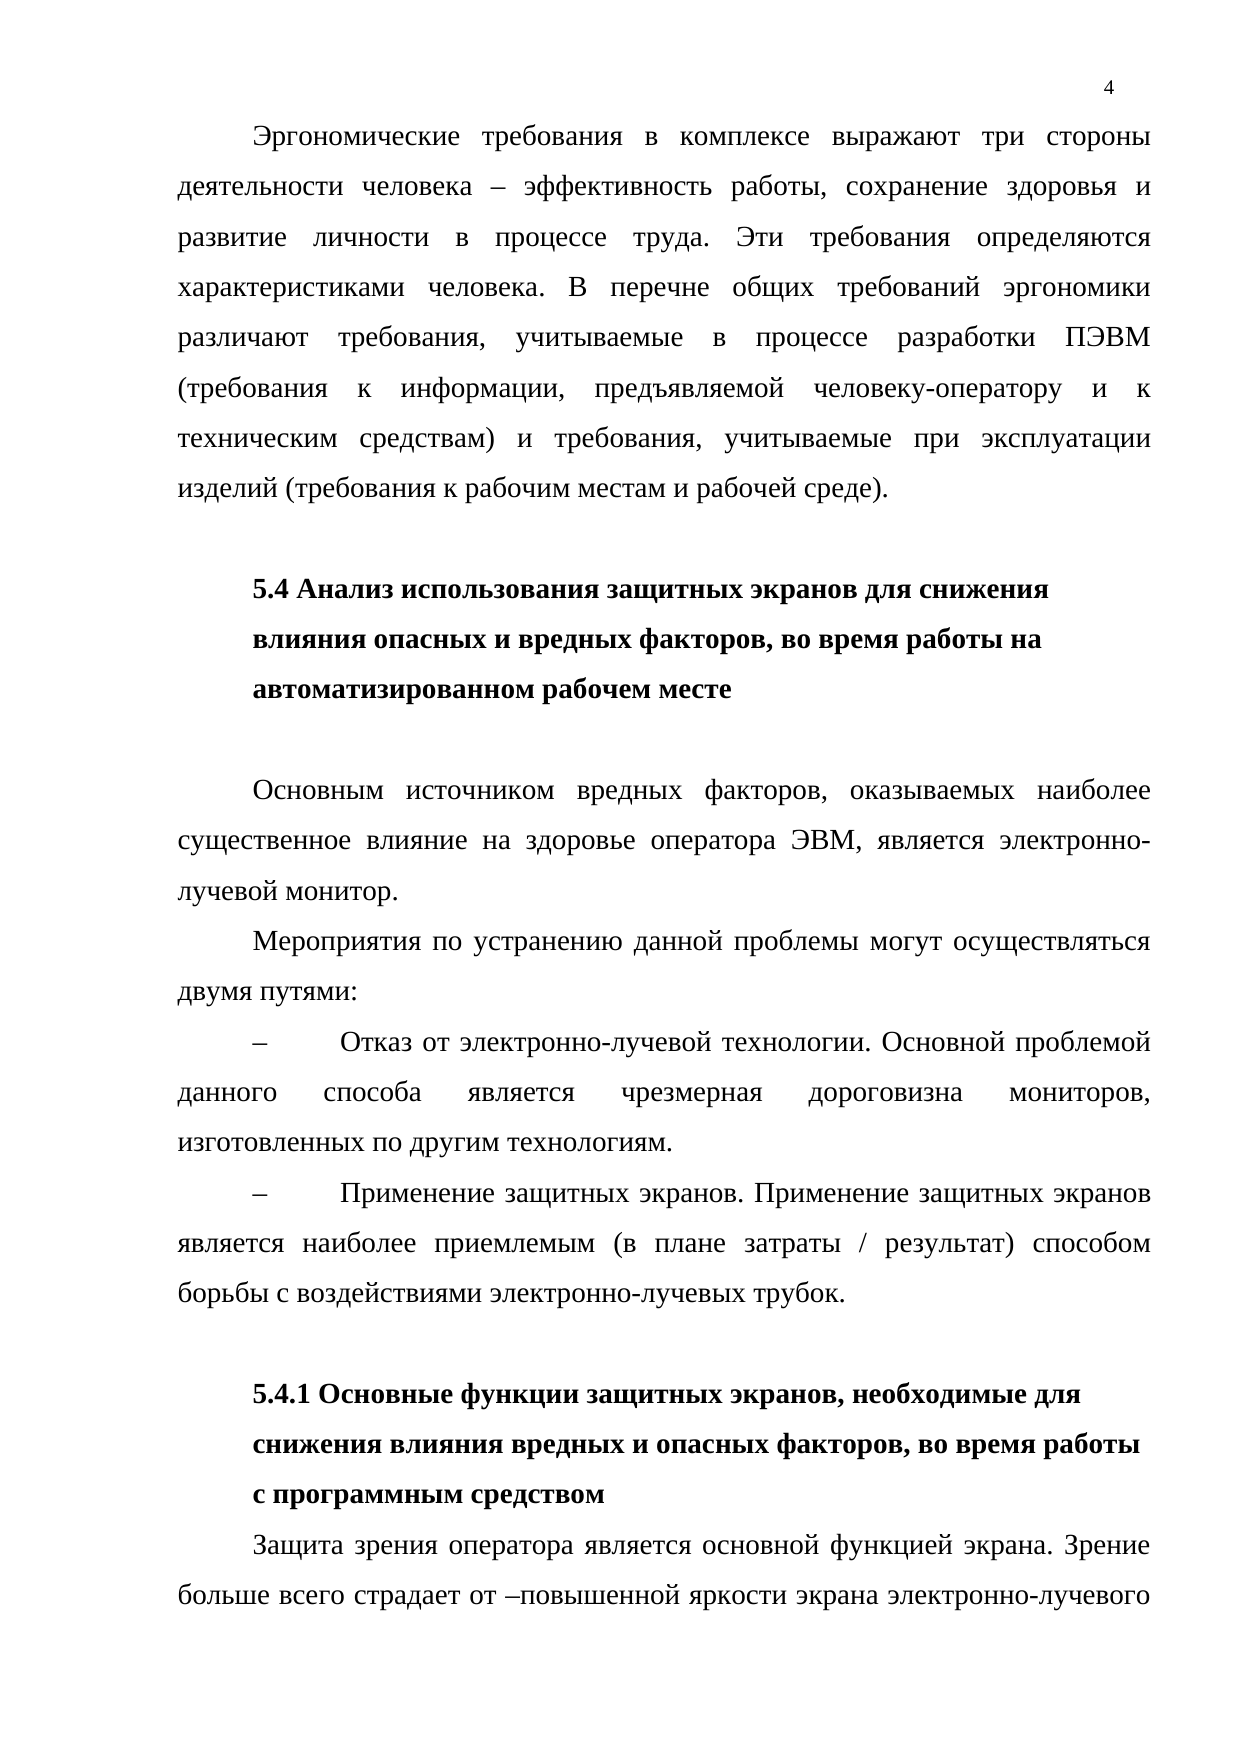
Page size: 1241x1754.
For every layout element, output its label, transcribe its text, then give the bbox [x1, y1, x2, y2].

list Отказ от электронно-лучевой технологии. Основной проблемой данного способа является чрезмерная дороговизна мониторов, изготовленных по другим технологиям. [177, 1024, 1152, 1158]
subtitle 5.4.1 Основные функции защитных экранов, необходимые для [177, 1376, 1152, 1409]
list Применение защитных экранов. Применение защитных экранов является наиболее приемлемым (в плане затраты / результат) способом борьбы с воздействиями электронно-лучевых трубок. [177, 1175, 1152, 1309]
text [177, 1527, 1152, 1611]
subtitle влияния опасных и вредных факторов, во время работы на [177, 621, 1152, 655]
subtitle с программным средством [177, 1477, 1152, 1510]
subtitle снижения влияния вредных и опасных факторов, во время работы [177, 1426, 1152, 1460]
subtitle 5.4 Анализ использования защитных экранов для снижения [177, 571, 1152, 604]
subtitle автоматизированном рабочем месте [177, 672, 1152, 705]
text Мероприятия по устранению данной проблемы могут осуществляться двумя путями: [177, 923, 1152, 1007]
text Эргономические требования в комплексе выражают три стороны деятельности человека – эффективность работы, сохранение здоровья и развитие личности в процессе труда. Эти требования определяются характеристиками человека. В перечне общих требований эргономики различают требования, учитываемые в процессе разработки ПЭВМ (требования к информации, предъявляемой человеку-оператору и к техническим средствам) и требования, учитываемые при эксплуатации изделий (требования к рабочим местам и рабочей среде). [177, 118, 1152, 504]
text Основным источником вредных факторов, оказываемых наиболее существенное влияние на здоровье оператора ЭВМ, является электронно-лучевой монитор. [177, 772, 1152, 906]
